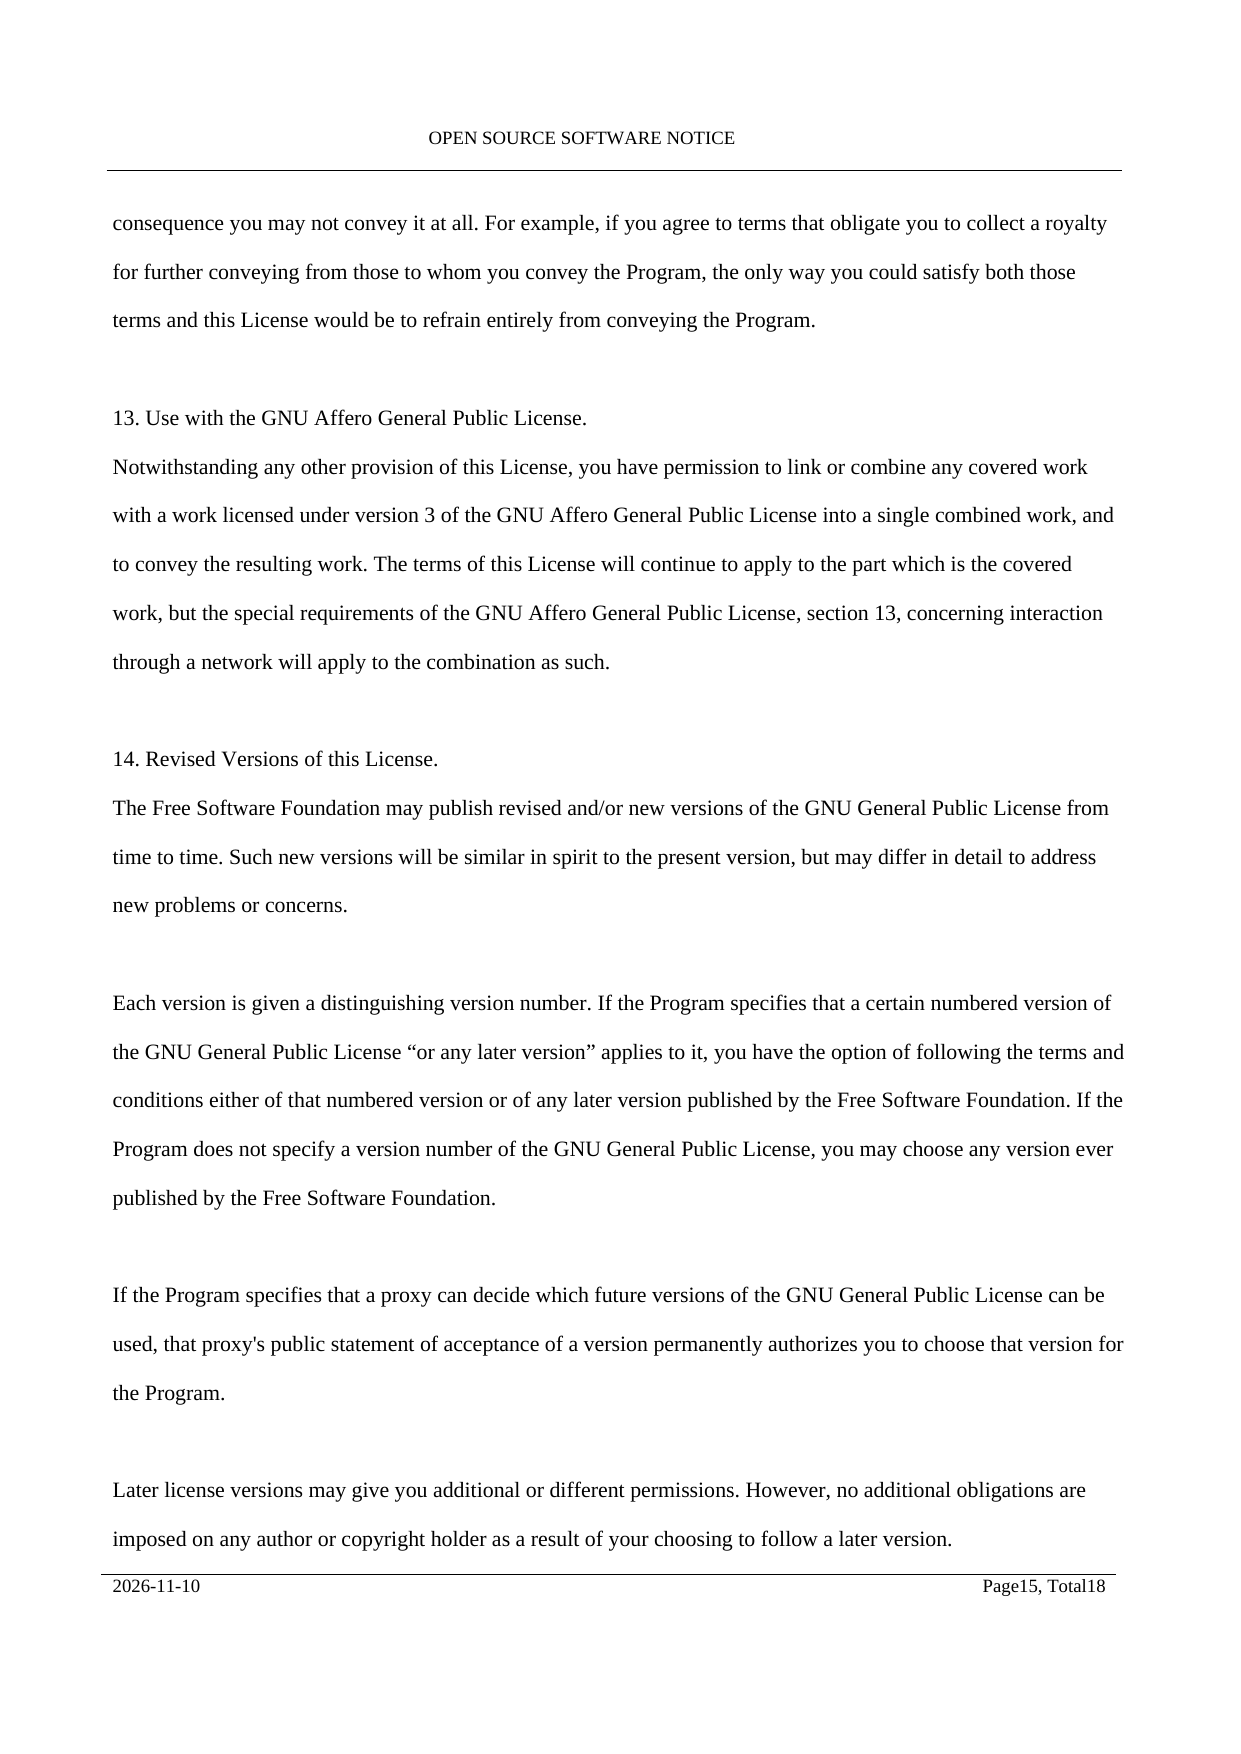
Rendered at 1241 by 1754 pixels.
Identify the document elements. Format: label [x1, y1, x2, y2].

text [112, 206, 1128, 1555]
